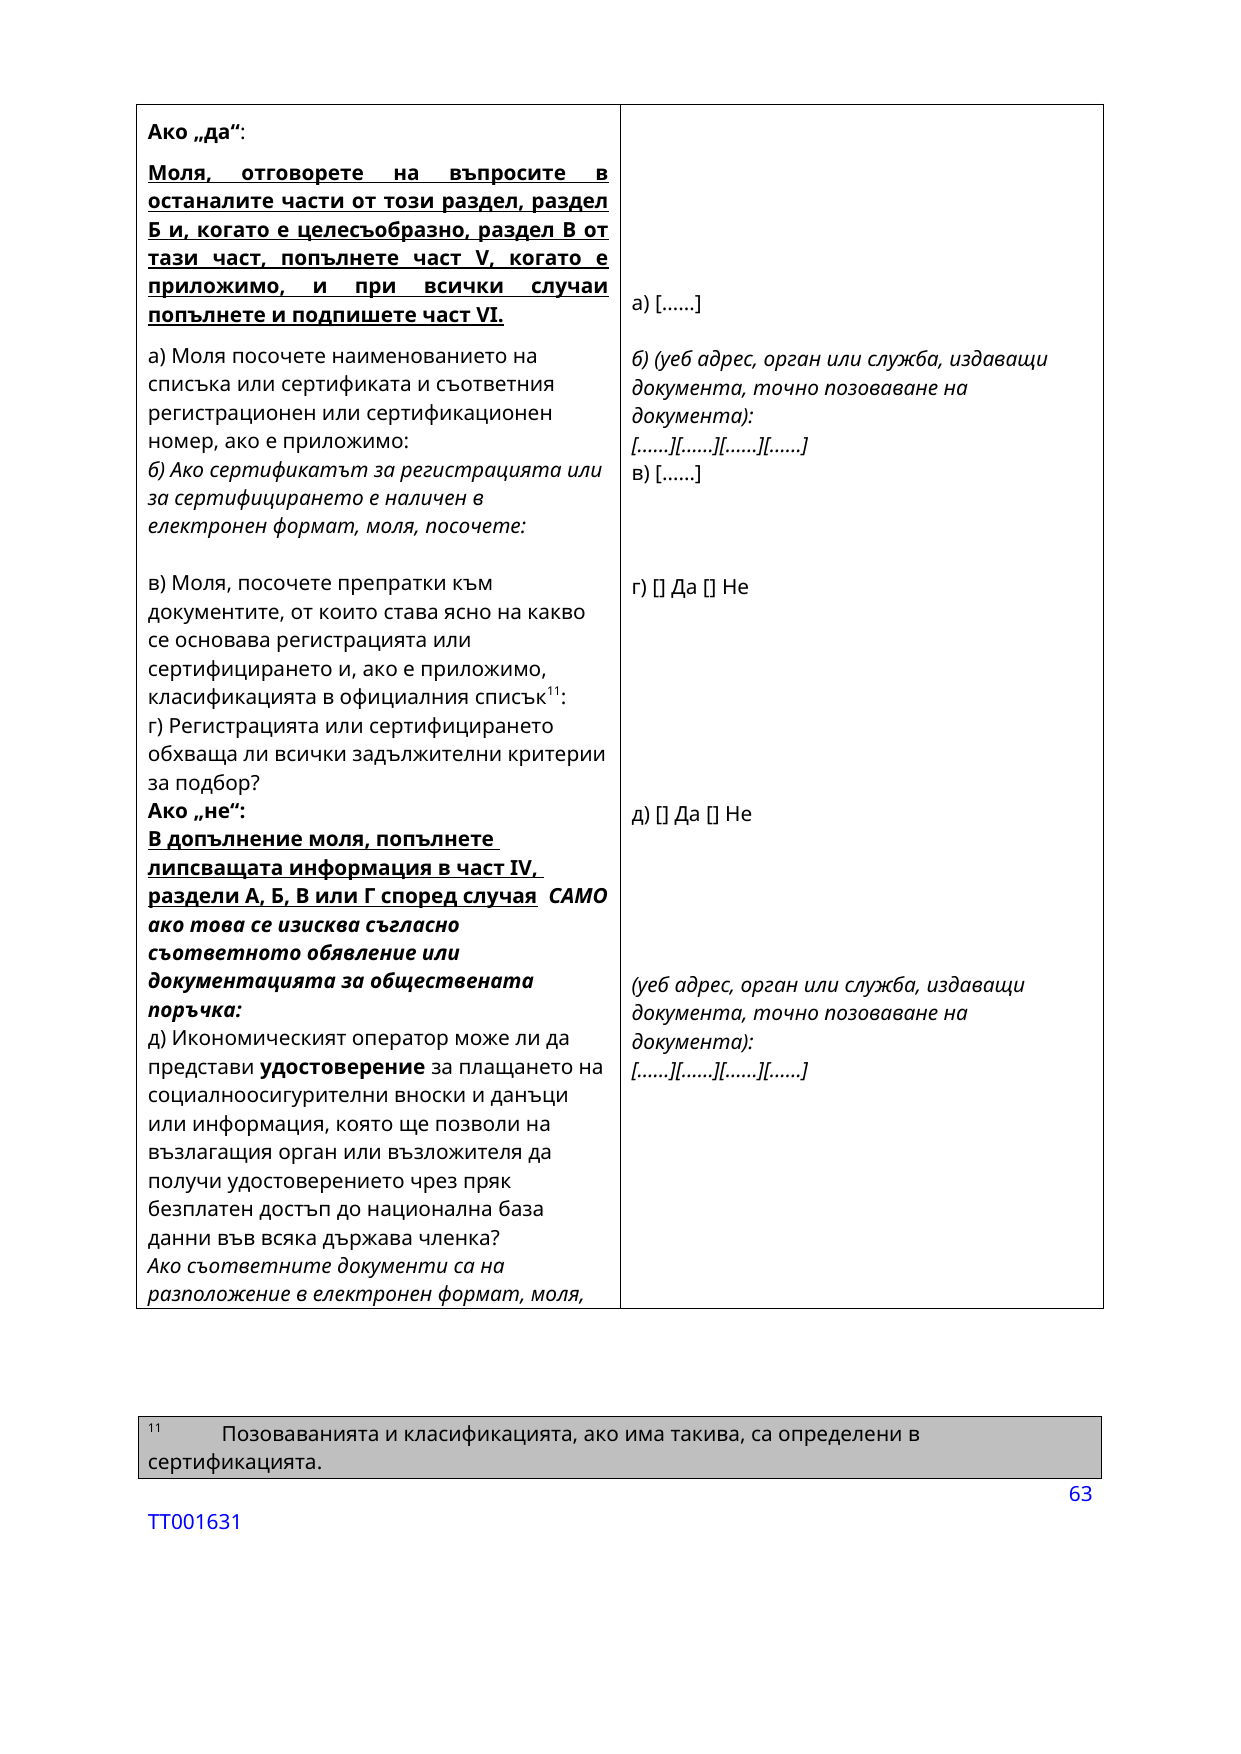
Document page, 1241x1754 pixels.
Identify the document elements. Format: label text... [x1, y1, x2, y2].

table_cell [621, 105, 1103, 1308]
